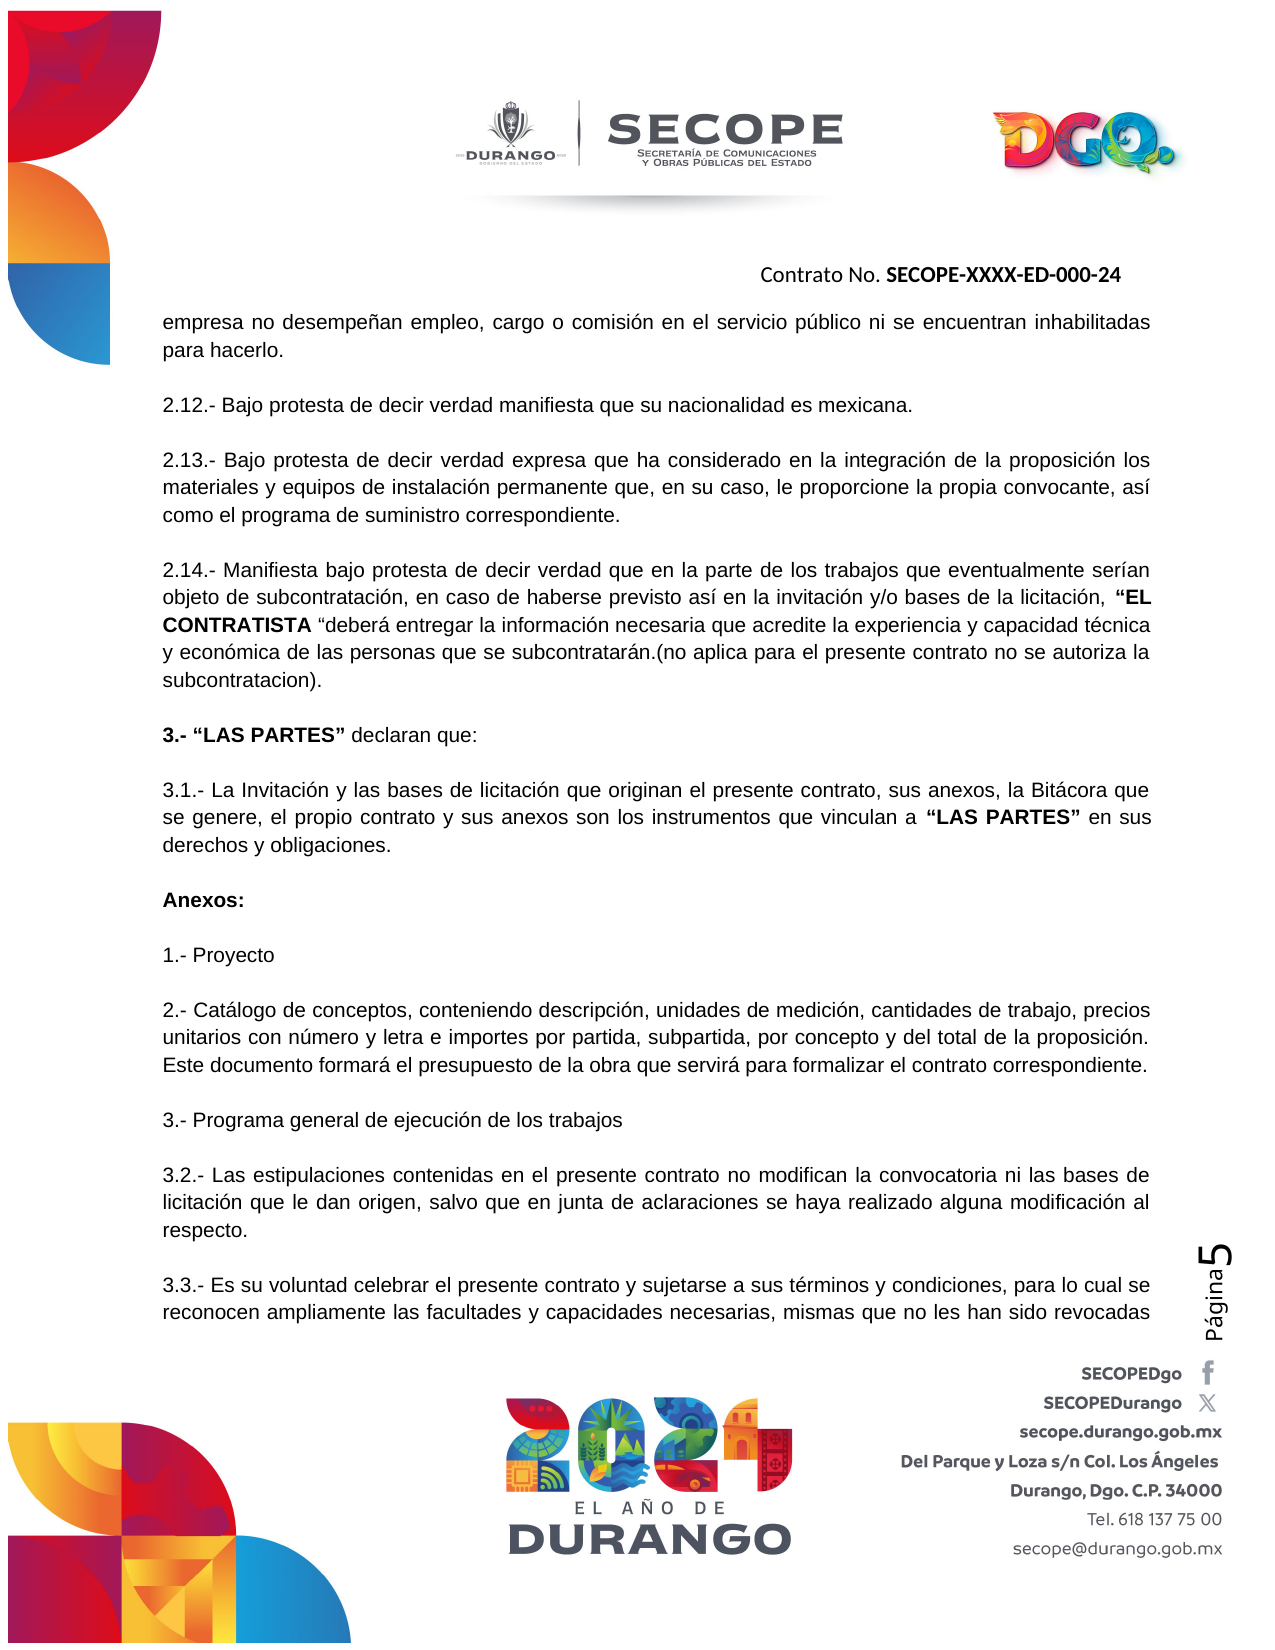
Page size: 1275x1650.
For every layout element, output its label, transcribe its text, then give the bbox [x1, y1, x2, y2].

text 2.14.- Manifiesta bajo protesta de decir verdad que en la parte de los trabajos que eventualmente serían objeto de subcontratación, en caso de haberse previsto así en la invitación y/o bases de la licitación, “EL CONTRATISTA “deberá entregar la información necesaria que acredite la experiencia y capacidad técnica y económica de las personas que se subcontratarán.(no aplica para el presente contrato no se autoriza la subcontratacion). [162, 558, 1152, 692]
text 2.- Catálogo de conceptos, conteniendo descripción, unidades de medición, cantidades de trabajo, precios unitarios con número y letra e importes por partida, subpartida, por concepto y del total de la proposición. Este documento formará el presupuesto de la obra que servirá para formalizar el contrato correspondiente. [162, 998, 1152, 1077]
text Anexos: [162, 888, 1152, 912]
picture [8, 10, 1275, 1643]
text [162, 1273, 1152, 1324]
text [162, 310, 1152, 362]
text 3.2.- Las estipulaciones contenidas en el presente contrato no modifican la convocatoria ni las bases de licitación que le dan origen, salvo que en junta de aclaraciones se haya realizado alguna modificación al respecto. [162, 1163, 1152, 1242]
text 3.- “LAS PARTES” declaran que: [162, 723, 1152, 747]
text 3.- Programa general de ejecución de los trabajos [162, 1108, 1152, 1132]
text 1.- Proyecto [162, 943, 1152, 967]
text 2.12.- Bajo protesta de decir verdad manifiesta que su nacionalidad es mexicana. [162, 393, 1152, 417]
text 3.1.- La Invitación y las bases de licitación que originan el presente contrato, sus anexos, la Bitácora que se genere, el propio contrato y sus anexos son los instrumentos que vinculan a “LAS PARTES” en sus derechos y obligaciones. [162, 778, 1152, 857]
text 2.13.- Bajo protesta de decir verdad expresa que ha considerado en la integración de la proposición los materiales y equipos de instalación permanente que, en su caso, le proporcione la propia convocante, así como el programa de suministro correspondiente. [162, 448, 1152, 527]
